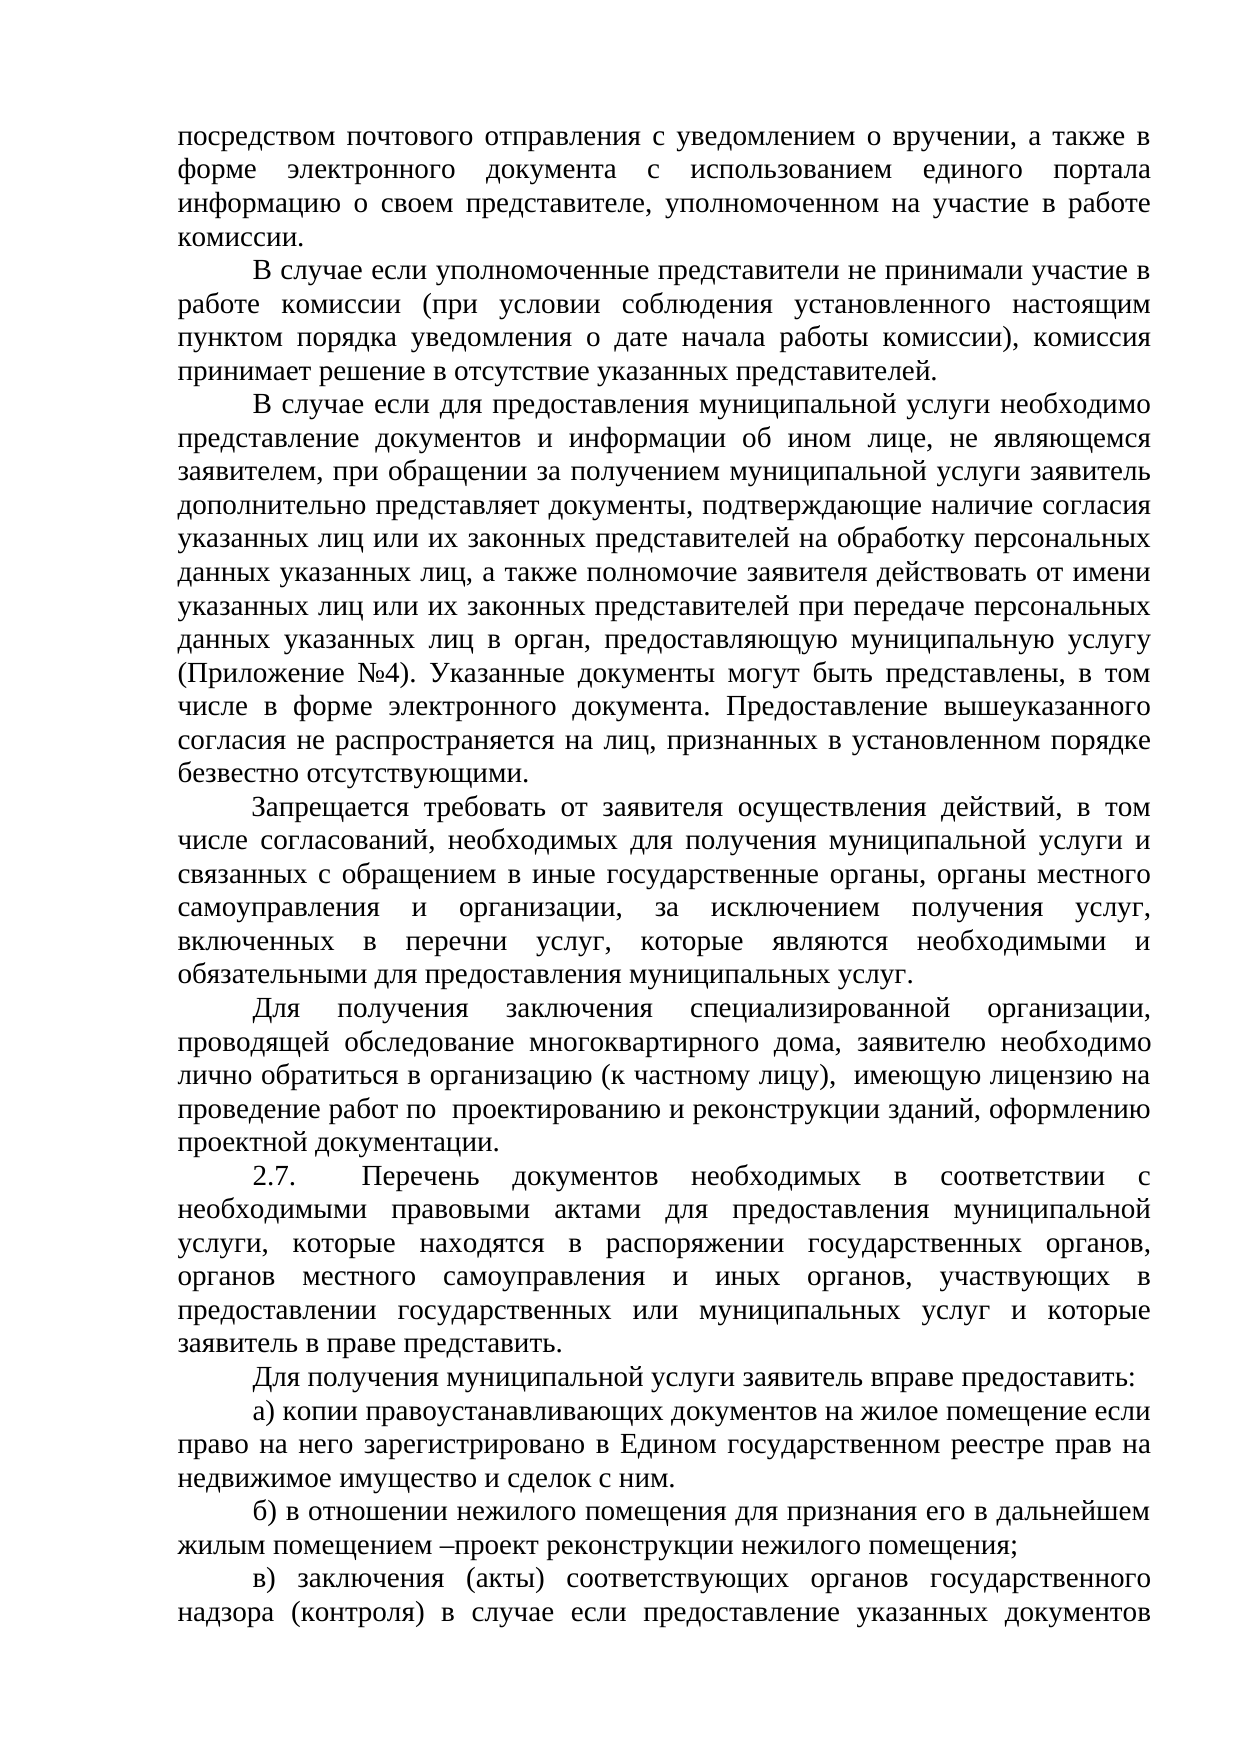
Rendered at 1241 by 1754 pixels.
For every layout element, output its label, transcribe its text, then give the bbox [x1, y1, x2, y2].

text б) в отношении нежилого помещения для признания его в дальнейшем жилым помещением –проект реконструкции нежилого помещения; [177, 1493, 1152, 1560]
text 2.7. Перечень документов необходимых в соответствии с необходимыми правовыми актами для предоставления муниципальной услуги, которые находятся в распоряжении государственных органов, органов местного самоуправления и иных органов, участвующих в предоставлении государственных или муниципальных услуг и которые заявитель в праве представить. [177, 1158, 1152, 1359]
text а) копии правоустанавливающих документов на жилое помещение если право на него зарегистрировано в Едином государственном реестре прав на недвижимое имущество и сделок с ним. [177, 1393, 1152, 1493]
text Запрещается требовать от заявителя осуществления действий, в том числе согласований, необходимых для получения муниципальной услуги и связанных с обращением в иные государственные органы, органы местного самоуправления и организации, за исключением получения услуг, включенных в перечни услуг, которые являются необходимыми и обязательными для предоставления муниципальных услуг. [177, 789, 1152, 990]
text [177, 118, 1152, 252]
text В случае если уполномоченные представители не принимали участие в работе комиссии (при условии соблюдения установленного настоящим пунктом порядка уведомления о дате начала работы комиссии), комиссия принимает решение в отсутствие указанных представителей. [177, 252, 1152, 386]
text Для получения заключения специализированной организации, проводящей обследование многоквартирного дома, заявителю необходимо лично обратиться в организацию (к частному лицу), имеющую лицензию на проведение работ по проектированию и реконструкции зданий, оформлению проектной документации. [177, 990, 1152, 1158]
text Для получения муниципальной услуги заявитель вправе предоставить: [177, 1359, 1152, 1393]
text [177, 1560, 1152, 1627]
text В случае если для предоставления муниципальной услуги необходимо представление документов и информации об ином лице, не являющемся заявителем, при обращении за получением муниципальной услуги заявитель дополнительно представляет документы, подтверждающие наличие согласия указанных лиц или их законных представителей на обработку персональных данных указанных лиц, а также полномочие заявителя действовать от имени указанных лиц или их законных представителей при передаче персональных данных указанных лиц в орган, предоставляющую муниципальную услугу (Приложение №4). Указанные документы могут быть представлены, в том числе в форме электронного документа. Предоставление вышеуказанного согласия не распространяется на лиц, признанных в установленном порядке безвестно отсутствующими. [177, 386, 1152, 789]
